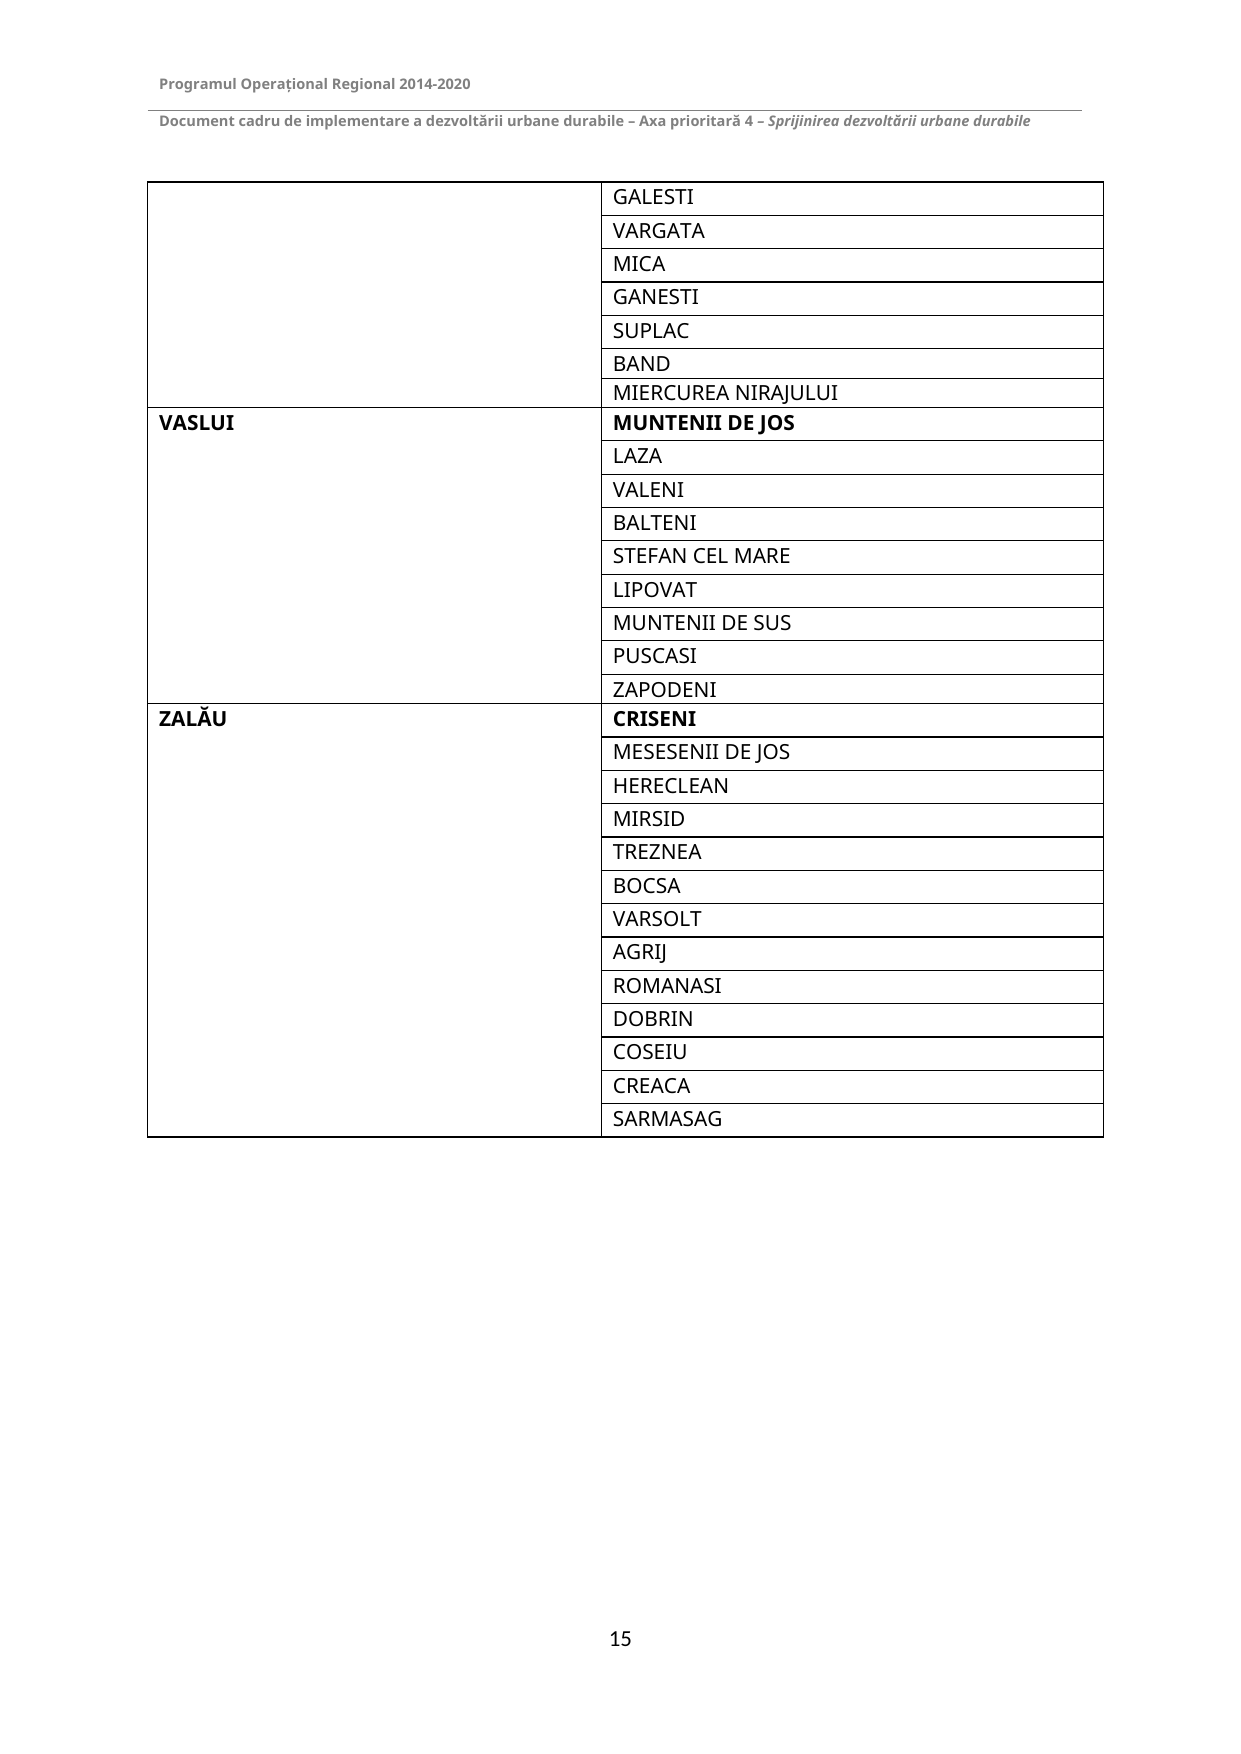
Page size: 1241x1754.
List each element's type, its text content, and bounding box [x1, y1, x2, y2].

table_cell STEFAN CEL MARE [602, 541, 1103, 574]
table_cell VASLUI [148, 408, 601, 703]
table_cell ZALĂU [148, 704, 601, 1136]
table_cell VARGATA [602, 216, 1103, 248]
table_cell COSEIU [602, 1038, 1103, 1070]
table_cell DOBRIN [602, 1004, 1103, 1036]
table_cell BOCSA [602, 871, 1103, 903]
table_cell MICA [602, 249, 1103, 281]
table_cell MESESENII DE JOS [602, 738, 1103, 770]
table_cell MUNTENII DE SUS [602, 608, 1103, 640]
table_cell BAND [602, 349, 1103, 377]
table_cell SUPLAC [602, 316, 1103, 348]
table_cell VARSOLT [602, 904, 1103, 936]
table_cell BALTENI [602, 508, 1103, 540]
table_cell VALENI [602, 475, 1103, 507]
table_cell MUNTENII DE JOS [602, 408, 1103, 440]
table_cell MIRSID [602, 804, 1103, 836]
table_cell ROMANASI [602, 971, 1103, 1003]
table_cell PUSCASI [602, 641, 1103, 674]
table_cell LIPOVAT [602, 575, 1103, 607]
table_cell SARMASAG [602, 1104, 1103, 1136]
table_cell AGRIJ [602, 938, 1103, 970]
table_cell CREACA [602, 1071, 1103, 1103]
table_cell ZAPODENI [602, 675, 1103, 703]
table_cell HERECLEAN [602, 771, 1103, 803]
table_cell LAZA [602, 441, 1103, 474]
table_cell MIERCUREA NIRAJULUI [602, 379, 1103, 407]
table_cell TREZNEA [602, 838, 1103, 870]
table_cell GALESTI [602, 183, 1103, 215]
table_cell CRISENI [602, 704, 1103, 736]
table_cell GANESTI [602, 283, 1103, 315]
